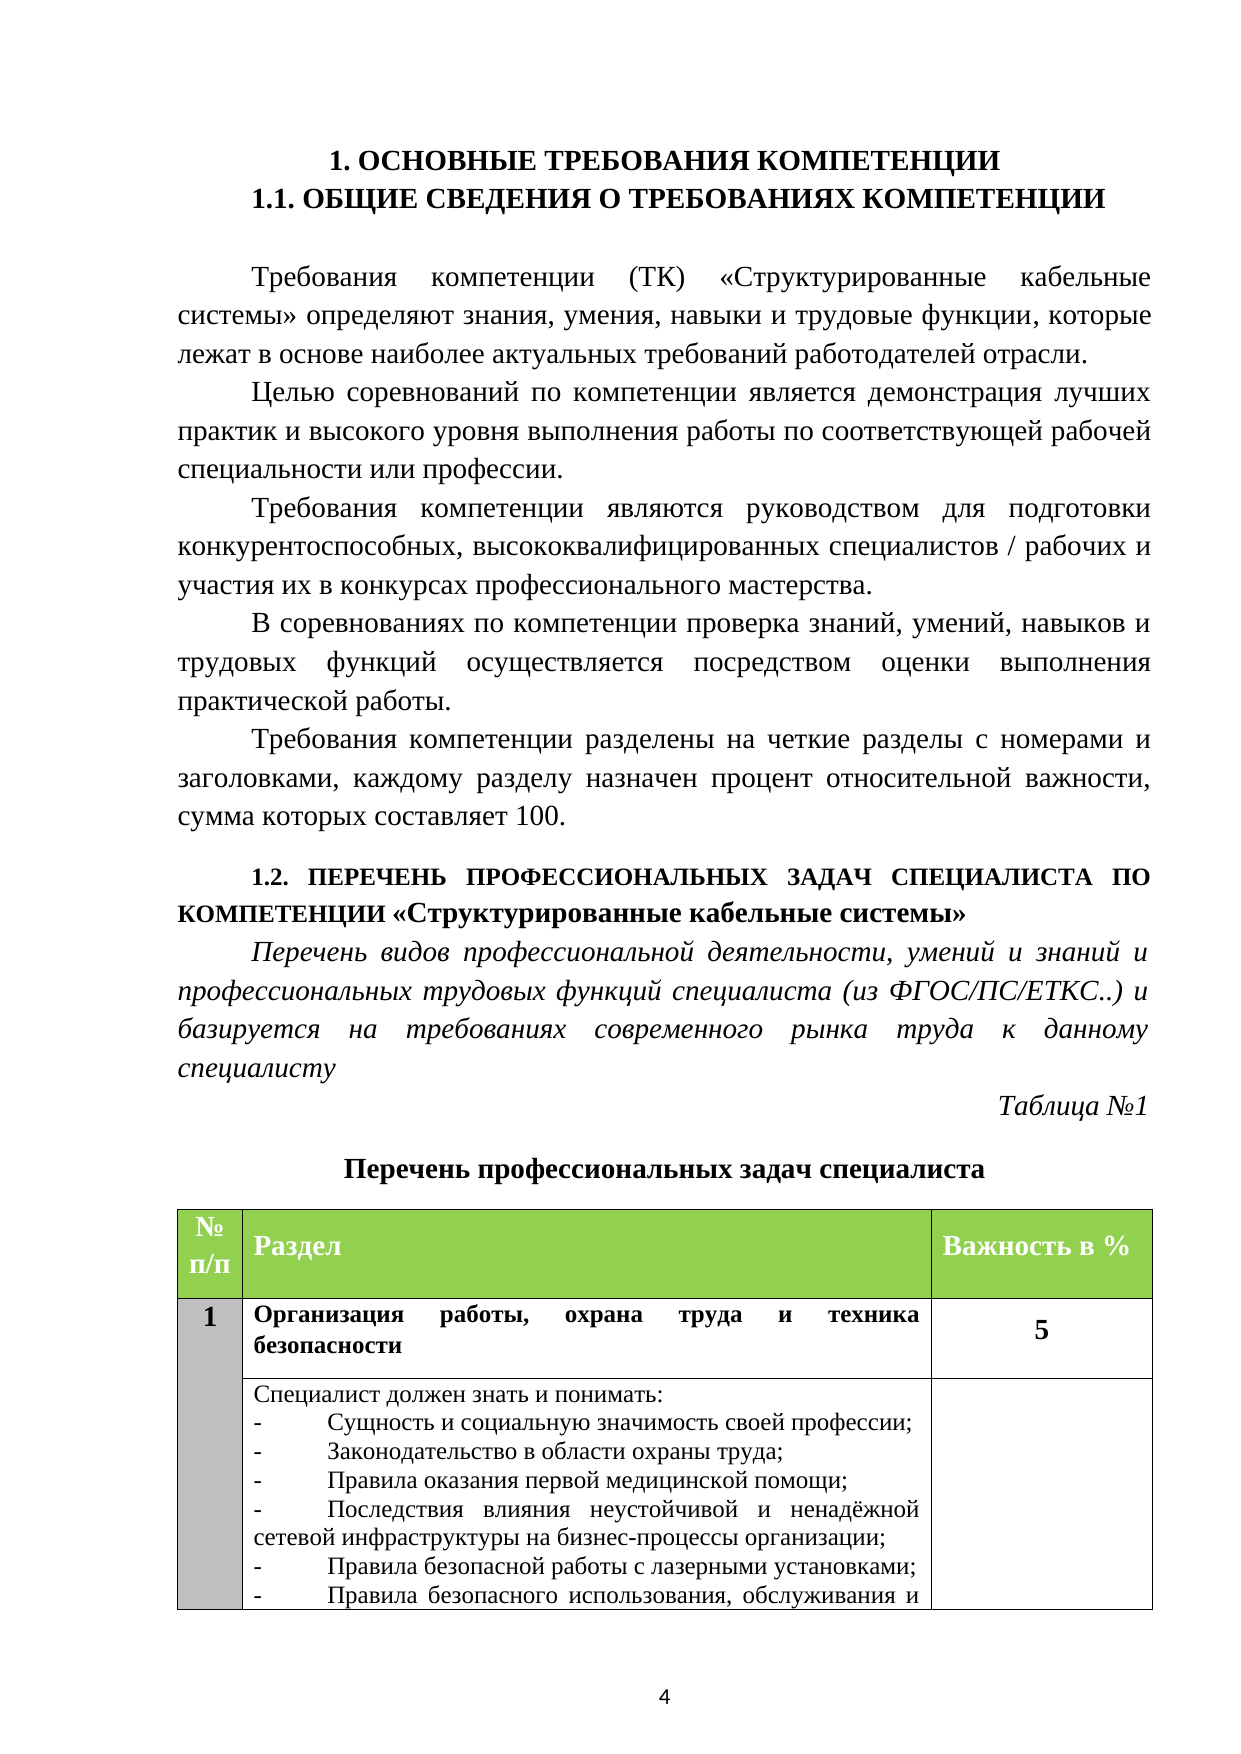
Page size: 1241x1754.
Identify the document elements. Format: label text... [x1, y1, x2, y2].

text 1. ОСНОВНЫЕ ТРЕБОВАНИЯ КОМПЕТЕНЦИИ [177, 143, 1152, 177]
table_cell 1 [178, 1299, 242, 1609]
text Требования компетенции разделены на четкие разделы с номерами и заголовками, каждому разделу назначен процент относительной важности, сумма которых составляет 100. [177, 721, 1152, 832]
text 1.1. ОБЩИЕ СВЕДЕНИЯ О ТРЕБОВАНИЯХ КОМПЕТЕНЦИИ [177, 182, 1152, 215]
table_cell 5 [932, 1299, 1152, 1378]
text В соревнованиях по компетенции проверка знаний, умений, навыков и трудовых функций осуществляется посредством оценки выполнения практической работы. [177, 606, 1152, 716]
table_header Раздел [243, 1210, 931, 1298]
text Таблица №1 [177, 1088, 1152, 1122]
text Требования компетенции являются руководством для подготовки конкурентоспособных, высококвалифицированных специалистов / рабочих и участия их в конкурсах профессионального мастерства. [177, 490, 1152, 601]
table_header Важность в % [932, 1210, 1152, 1298]
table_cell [243, 1379, 931, 1609]
text Требования компетенции (ТК) «Структурированные кабельные системы» определяют знания, умения, навыки и трудовые функции, которые лежат в основе наиболее актуальных требований работодателей отрасли. [177, 259, 1152, 369]
table_cell Организация работы, охрана труда и техника безопасности [243, 1299, 931, 1378]
table_header № п/п [178, 1210, 242, 1298]
text Перечень профессиональных задач специалиста [177, 1151, 1152, 1184]
subtitle 1.2. ПЕРЕЧЕНЬ ПРОФЕССИОНАЛЬНЫХ ЗАДАЧ СПЕЦИАЛИСТА ПО КОМПЕТЕНЦИИ «Структурированные кабельные системы» [177, 862, 1152, 929]
text Целью соревнований по компетенции является демонстрация лучших практик и высокого уровня выполнения работы по соответствующей рабочей специальности или профессии. [177, 374, 1152, 485]
text Перечень видов профессиональной деятельности, умений и знаний и профессиональных трудовых функций специалиста (из ФГОС/ПС/ЕТКС..) и базируется на требованиях современного рынка труда к данному специалисту [177, 934, 1152, 1083]
table_cell [932, 1379, 1152, 1609]
